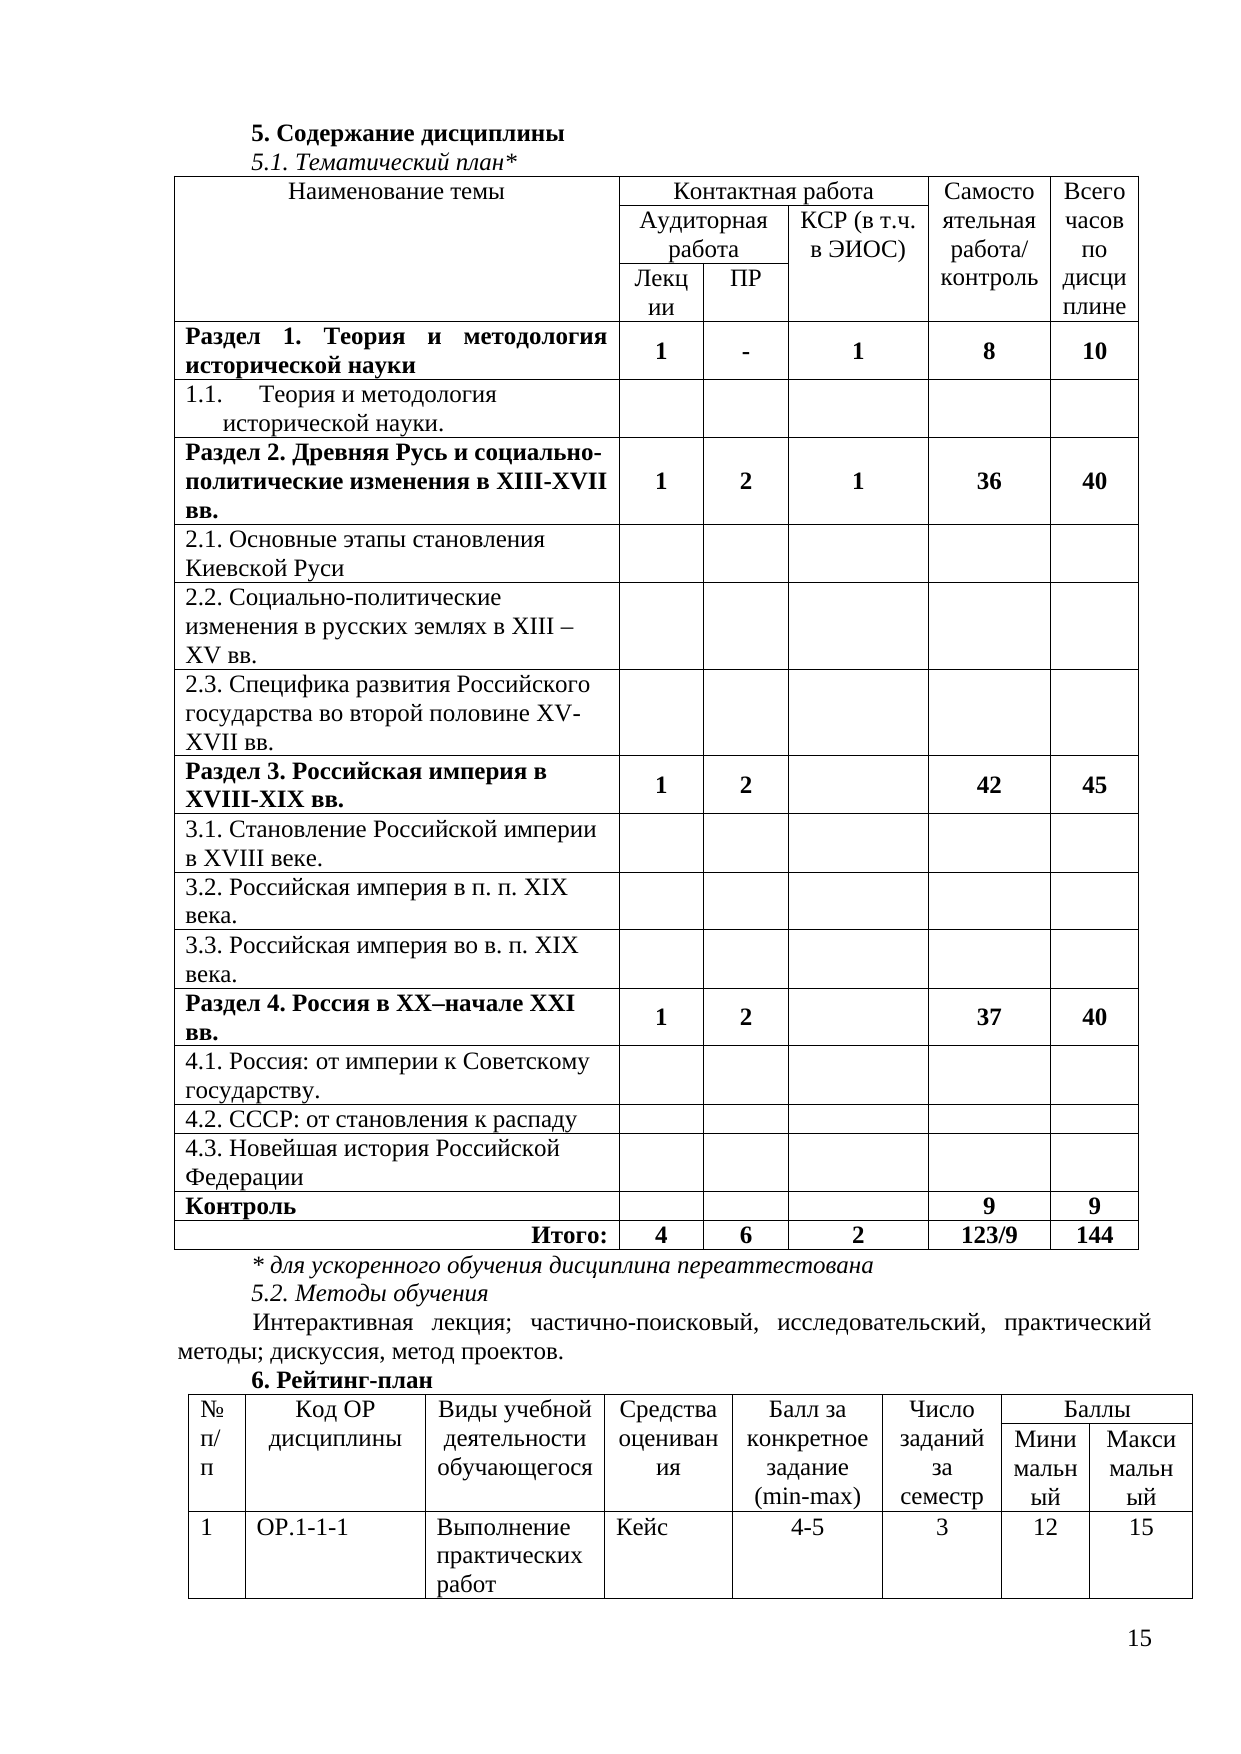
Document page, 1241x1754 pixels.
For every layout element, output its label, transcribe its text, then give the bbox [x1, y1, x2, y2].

table_cell Выполнение практических работ [426, 1512, 604, 1598]
table_cell [789, 930, 928, 987]
text 5.1. Тематический план* [177, 147, 1152, 176]
table_cell [1051, 670, 1138, 755]
table_cell [929, 670, 1050, 755]
text 5. Содержание дисциплины [177, 118, 1152, 147]
table_cell 2.1. Основные этапы становления Киевской Руси [175, 525, 619, 582]
table_cell [704, 1105, 788, 1133]
text Интерактивная лекция; частично-поисковый, исследовательский, практический методы; дискуссия, метод проектов. [177, 1307, 1152, 1365]
table_cell [1051, 873, 1138, 929]
table_cell 1 [620, 322, 703, 379]
table_cell 9 [929, 1192, 1050, 1220]
table_cell 9 [1051, 1192, 1138, 1220]
table_header Балл за конкретное задание (min-max) [733, 1395, 882, 1511]
table_header Код ОР дисциплины [246, 1395, 425, 1511]
table_cell Кейс [605, 1512, 732, 1598]
text 6. Рейтинг-план [177, 1365, 1152, 1393]
table_cell 2.2. Социально-политические изменения в русских землях в XIII – XV вв. [175, 583, 619, 668]
text * для ускоренного обучения дисциплина переаттестована [177, 1250, 1152, 1278]
table_cell [704, 525, 788, 582]
table_cell 1 [620, 438, 703, 524]
table_cell [704, 930, 788, 987]
table_cell [789, 1105, 928, 1133]
table_cell [929, 1134, 1050, 1191]
table_cell [929, 583, 1050, 668]
table_cell [1051, 380, 1138, 437]
table_cell [789, 670, 928, 755]
table_cell [704, 583, 788, 668]
table_cell ПР [704, 264, 788, 321]
table_cell 3.1. Становление Российской империи в XVIII веке. [175, 814, 619, 871]
table_cell 8 [929, 322, 1050, 379]
table_header Баллы [1002, 1395, 1192, 1423]
table_cell 4.2. СССР: от становления к распаду [175, 1105, 619, 1133]
table_cell Раздел 1. Теория и методология исторической науки [175, 322, 619, 379]
table_cell [620, 814, 703, 871]
table_cell [1051, 814, 1138, 871]
table_cell Раздел 2. Древняя Русь и социально-политические изменения в XIII-XVII вв. [175, 438, 619, 524]
table_cell 2 [704, 438, 788, 524]
table_cell [929, 930, 1050, 987]
table_cell 2.3. Специфика развития Российского государства во второй половине XV-XVII вв. [175, 670, 619, 755]
table_cell [1051, 1105, 1138, 1133]
table_cell [620, 1192, 703, 1220]
table_cell [929, 525, 1050, 582]
table_cell Итого: [175, 1221, 619, 1249]
table_cell 10 [1051, 322, 1138, 379]
table_cell [704, 1134, 788, 1191]
table_header Виды учебной деятельности обучающегося [426, 1395, 604, 1511]
table_cell 4.3. Новейшая история Российской Федерации [175, 1134, 619, 1191]
table_cell [789, 1134, 928, 1191]
table_cell ОР.1-1-1 [246, 1512, 425, 1598]
table_cell 6 [704, 1221, 788, 1249]
table_cell [620, 930, 703, 987]
table_cell 36 [929, 438, 1050, 524]
table_cell 3.3. Российская империя во в. п. XIX века. [175, 930, 619, 987]
table_cell [789, 380, 928, 437]
table_cell 4 [620, 1221, 703, 1249]
table_cell [1051, 1046, 1138, 1103]
table_cell 123/9 [929, 1221, 1050, 1249]
table_cell [929, 1046, 1050, 1103]
table_cell 1 [620, 989, 703, 1045]
table_cell 1 [620, 756, 703, 813]
table_cell [704, 873, 788, 929]
table_cell Контроль [175, 1192, 619, 1220]
table_cell Максимальный [1090, 1424, 1192, 1511]
text 5.2. Методы обучения [177, 1278, 1152, 1307]
table_cell 37 [929, 989, 1050, 1045]
table_cell [620, 1046, 703, 1103]
table_cell [929, 380, 1050, 437]
table_cell [620, 380, 703, 437]
table_cell 12 [1002, 1512, 1089, 1598]
table_cell 144 [1051, 1221, 1138, 1249]
table_cell 2 [704, 989, 788, 1045]
table_header Число заданий за семестр [883, 1395, 1001, 1511]
table_cell Раздел 4. Россия в XX–начале XXI вв. [175, 989, 619, 1045]
table_header Всего часов по дисциплине [1051, 177, 1138, 321]
table_cell [929, 873, 1050, 929]
table_cell [620, 670, 703, 755]
table_cell Аудиторная работа [620, 206, 788, 263]
table_cell Теория и методология исторической науки. [175, 380, 619, 437]
table_cell [704, 670, 788, 755]
table_header Самостоятельная работа/ контроль [929, 177, 1050, 321]
table_cell 1 [789, 322, 928, 379]
table_cell 42 [929, 756, 1050, 813]
table_cell [789, 814, 928, 871]
table_cell [789, 873, 928, 929]
table_cell 2 [789, 1221, 928, 1249]
table_cell 4.1. Россия: от империи к Советскому государству. [175, 1046, 619, 1103]
table_cell 3.2. Российская империя в п. п. XIX века. [175, 873, 619, 929]
table_cell [789, 1192, 928, 1220]
table_header № п/п [189, 1395, 245, 1511]
table_cell 4-5 [733, 1512, 882, 1598]
table_cell 1 [189, 1512, 245, 1598]
table_cell [704, 380, 788, 437]
table_cell 2 [704, 756, 788, 813]
table_header Контактная работа [620, 177, 928, 205]
table_cell [620, 583, 703, 668]
table_cell [929, 1105, 1050, 1133]
table_header Наименование темы [175, 177, 619, 321]
table_cell [789, 525, 928, 582]
table_cell [1051, 525, 1138, 582]
table_cell 1 [789, 438, 928, 524]
table_cell [789, 989, 928, 1045]
table_cell [789, 1046, 928, 1103]
table_cell 45 [1051, 756, 1138, 813]
table_cell Лекции [620, 264, 703, 321]
table_cell 40 [1051, 438, 1138, 524]
table_cell [789, 756, 928, 813]
table_cell КСР (в т.ч. в ЭИОС) [789, 206, 928, 321]
table_cell [1051, 1134, 1138, 1191]
table_cell [789, 583, 928, 668]
table_cell [1051, 930, 1138, 987]
table_cell - [704, 322, 788, 379]
table_cell [620, 1134, 703, 1191]
table_cell [620, 1105, 703, 1133]
table_cell [1051, 583, 1138, 668]
table_header Средства оценивания [605, 1395, 732, 1511]
table_cell [704, 1192, 788, 1220]
table_cell [704, 814, 788, 871]
table_cell Раздел 3. Российская империя в XVIII-XIX вв. [175, 756, 619, 813]
table_cell [620, 873, 703, 929]
table_cell [704, 1046, 788, 1103]
table_cell [929, 814, 1050, 871]
table_cell 15 [1090, 1512, 1192, 1598]
table_cell Минимальный [1002, 1424, 1089, 1511]
table_cell 40 [1051, 989, 1138, 1045]
table_cell 3 [883, 1512, 1001, 1598]
table_cell [620, 525, 703, 582]
